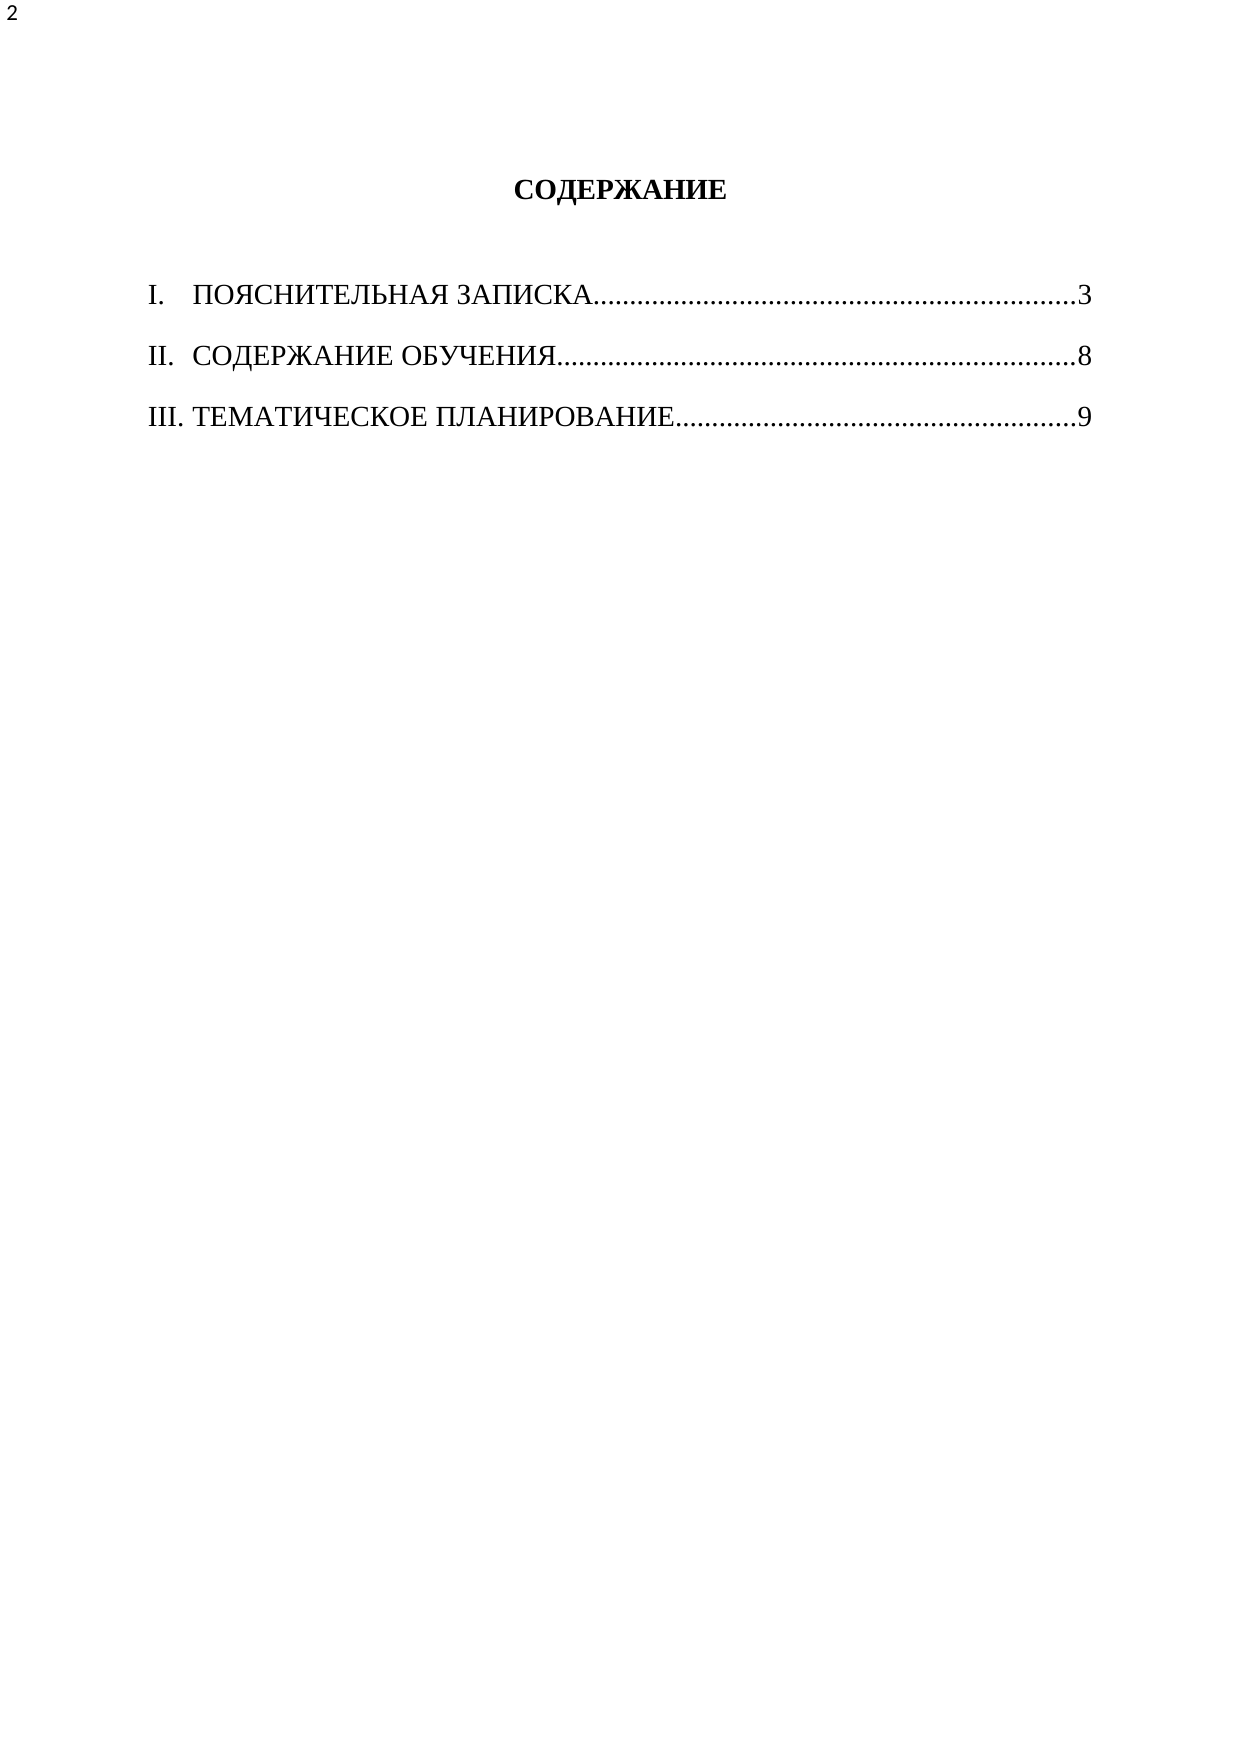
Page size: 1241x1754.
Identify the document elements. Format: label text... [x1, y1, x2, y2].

text СОДЕРЖАНИЕ [136, 172, 1104, 206]
